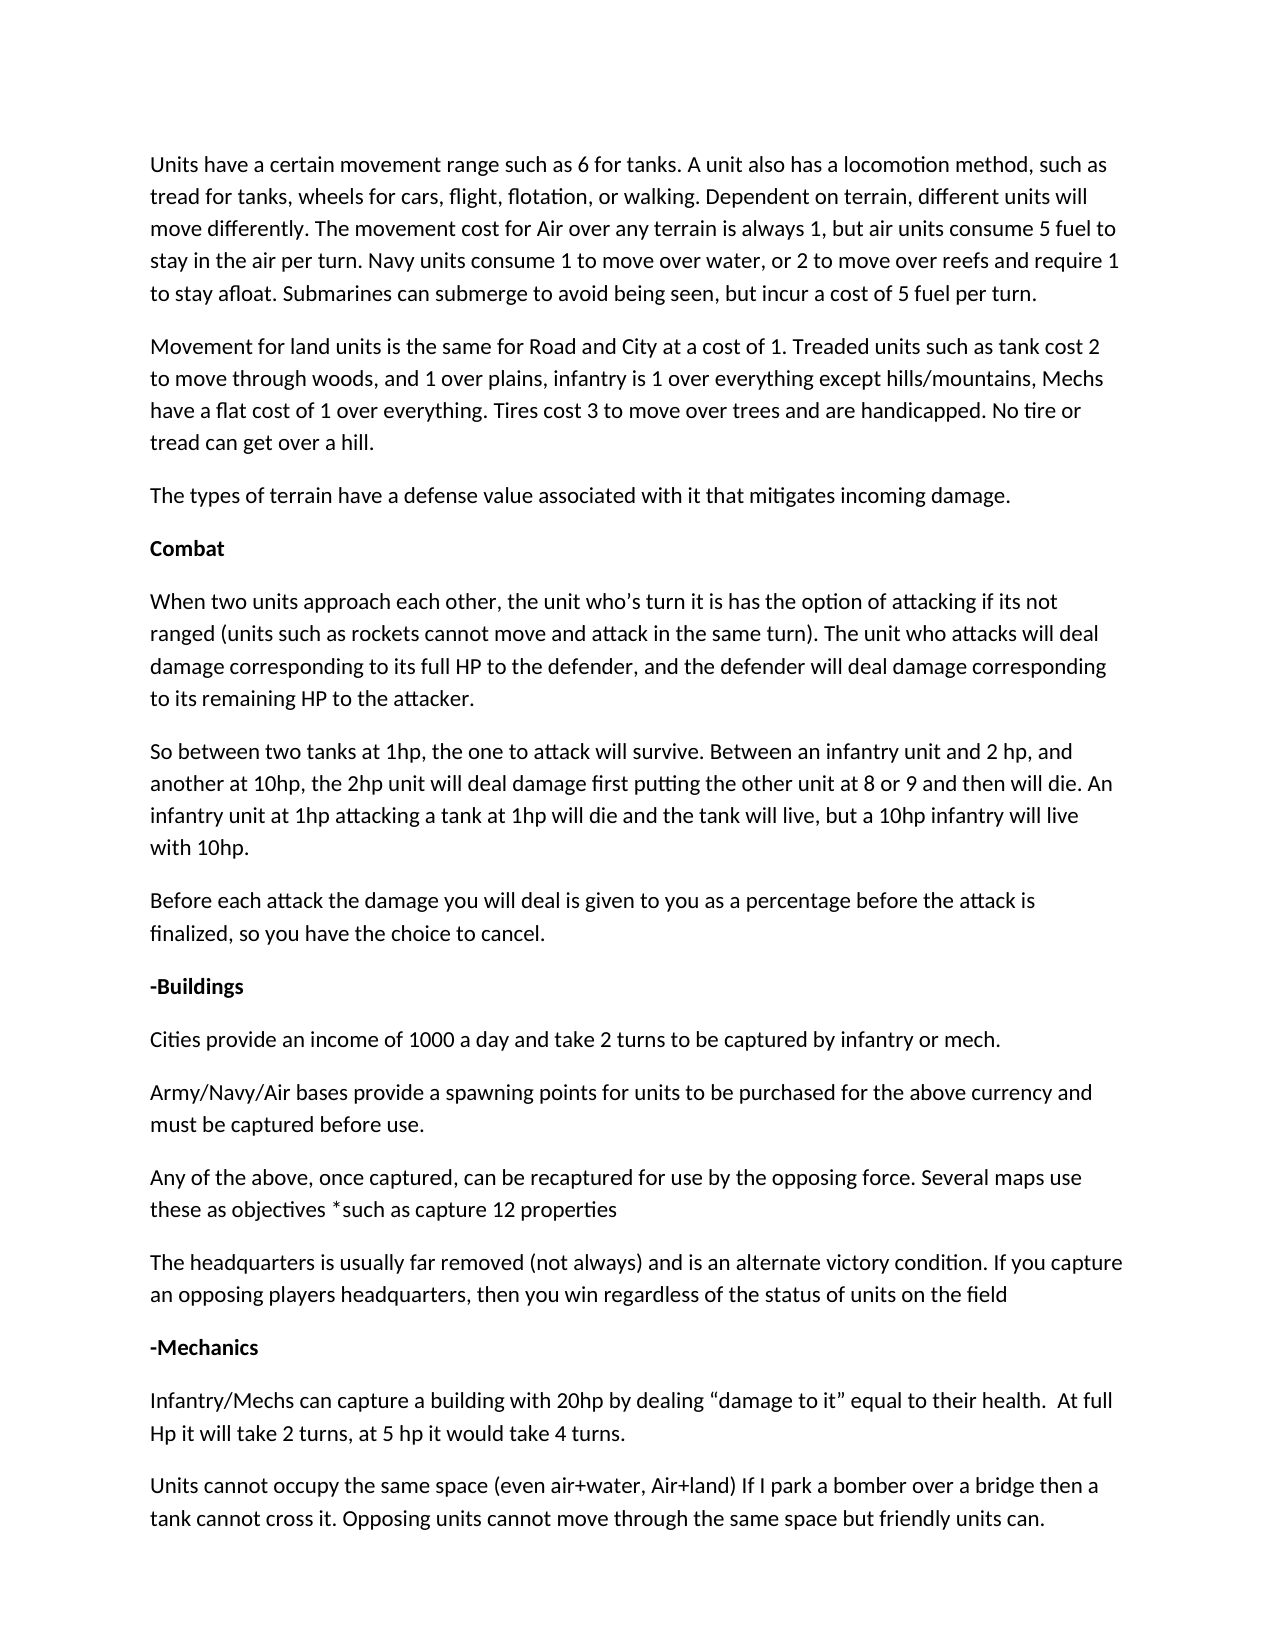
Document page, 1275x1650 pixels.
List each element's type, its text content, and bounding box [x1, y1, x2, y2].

text Units have a certain movement range such as 6 for tanks. A unit also has a locomotion method, such as tread for tanks, wheels for cars, flight, flotation, or walking. Dependent on terrain, different units will move differently. The movement cost for Air over any terrain is always 1, but air units consume 5 fuel to stay in the air per turn. Navy units consume 1 to move over water, or 2 to move over reefs and require 1 to stay afloat. Submarines can submerge to avoid being seen, but incur a cost of 5 fuel per turn. [150, 150, 1125, 307]
text Cities provide an income of 1000 a day and take 2 turns to be captured by infantry or mech. [150, 1025, 1125, 1053]
text -Buildings [150, 972, 1125, 1000]
text -Mechanics [150, 1333, 1125, 1361]
text The headquarters is usually far removed (not always) and is an alternate victory condition. If you capture an opposing players headquarters, then you win regardless of the status of units on the field [150, 1248, 1125, 1308]
text The types of terrain have a defense value associated with it that mitigates incoming damage. [150, 481, 1125, 509]
text So between two tanks at 1hp, the one to attack will survive. Between an infantry unit and 2 hp, and another at 10hp, the 2hp unit will deal damage first putting the other unit at 8 or 9 and then will die. An infantry unit at 1hp attacking a tank at 1hp will die and the tank will live, but a 10hp infantry will live with 10hp. [150, 737, 1125, 862]
text Any of the above, once captured, can be recaptured for use by the opposing force. Several maps use these as objectives *such as capture 12 properties [150, 1163, 1125, 1223]
text Infantry/Mechs can capture a building with 20hp by dealing “damage to it” equal to their health. At full Hp it will take 2 turns, at 5 hp it would take 4 turns. [150, 1386, 1125, 1447]
text Combat [150, 534, 1125, 562]
text Army/Navy/Air bases provide a spawning points for units to be purchased for the above currency and must be captured before use. [150, 1078, 1125, 1138]
text When two units approach each other, the unit who’s turn it is has the option of attacking if its not ranged (units such as rockets cannot move and attack in the same turn). The unit who attacks will deal damage corresponding to its full HP to the defender, and the defender will deal damage corresponding to its remaining HP to the attacker. [150, 587, 1125, 712]
text Units cannot occupy the same space (even air+water, Air+land) If I park a bomber over a bridge then a tank cannot cross it. Opposing units cannot move through the same space but friendly units can. [150, 1472, 1125, 1532]
text Movement for land units is the same for Road and City at a cost of 1. Treaded units such as tank cost 2 to move through woods, and 1 over plains, infantry is 1 over everything except hills/mountains, Mechs have a flat cost of 1 over everything. Tires cost 3 to move over trees and are handicapped. No tire or tread can get over a hill. [150, 332, 1125, 456]
text Before each attack the damage you will deal is given to you as a percentage before the attack is finalized, so you have the choice to cancel. [150, 887, 1125, 947]
